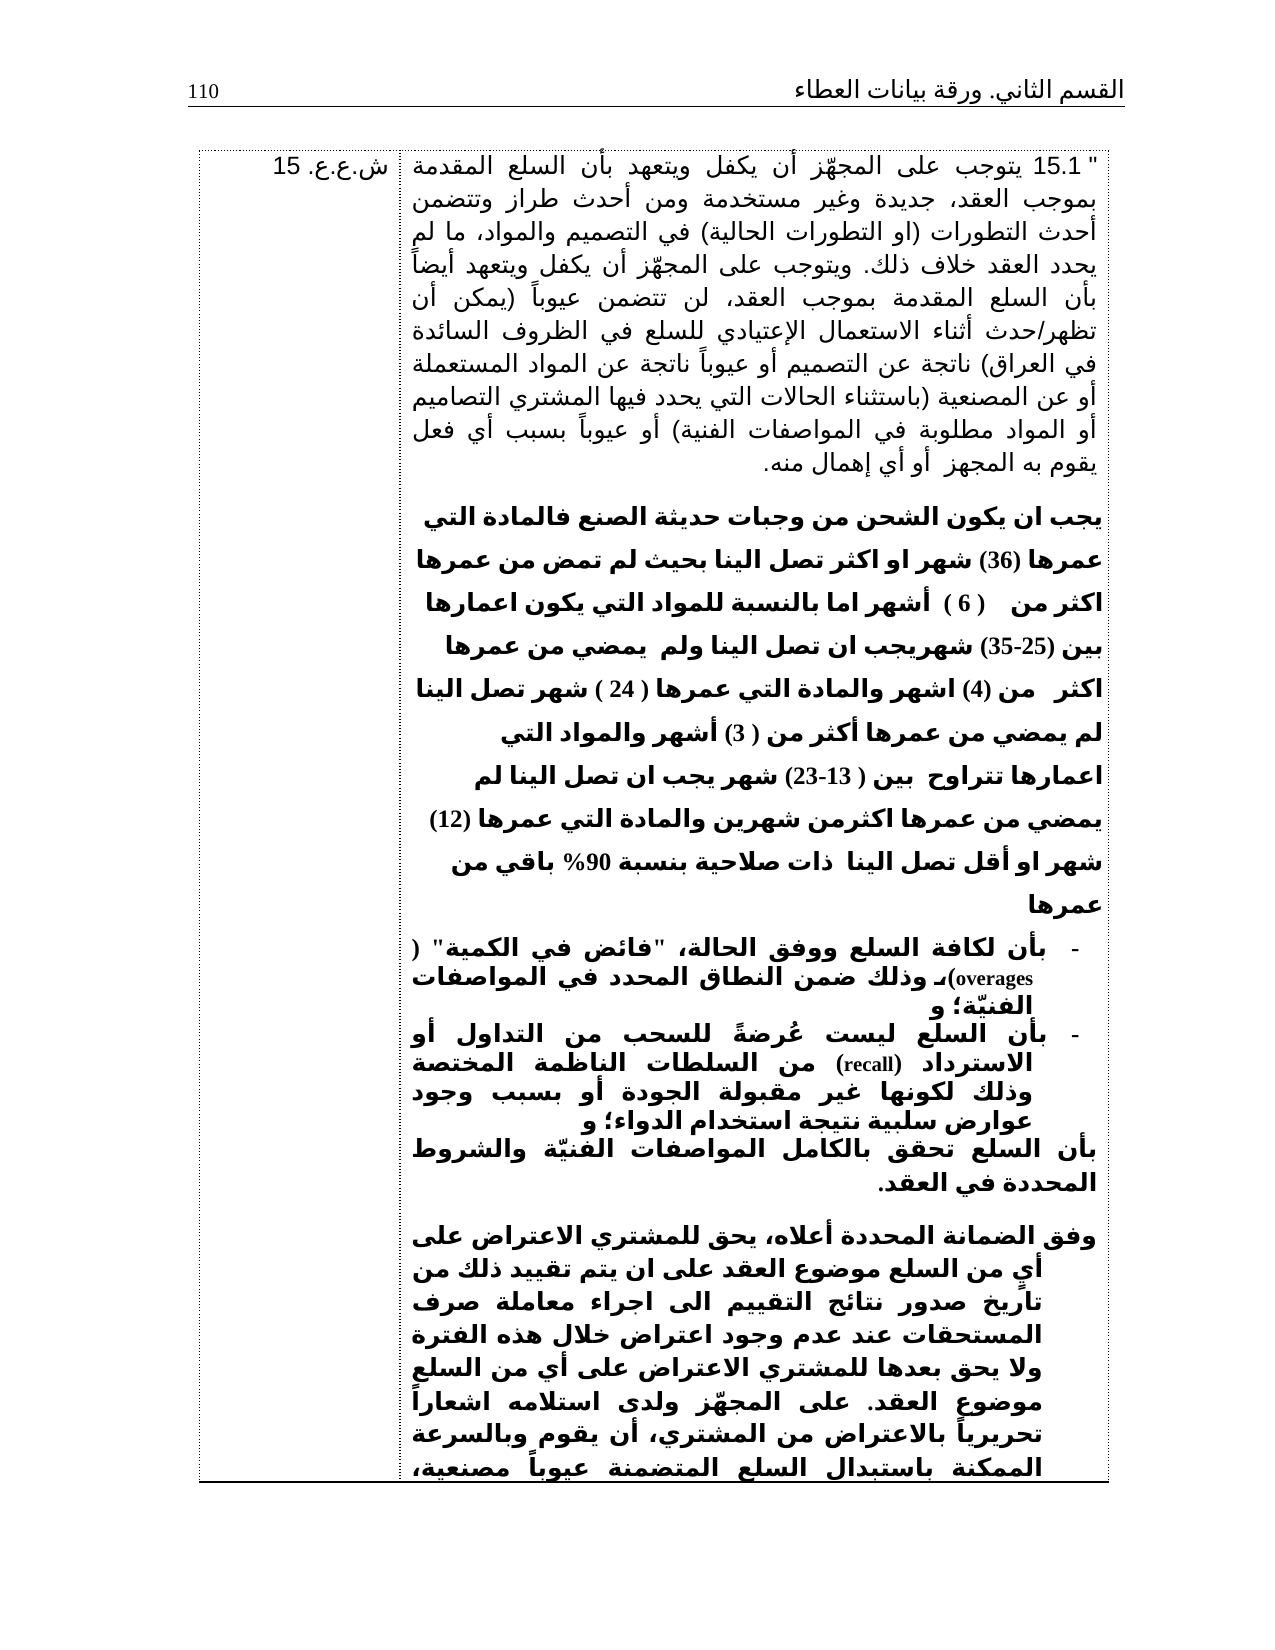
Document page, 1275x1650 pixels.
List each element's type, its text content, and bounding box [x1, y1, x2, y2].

table_cell ش.ع.ع. 15 [199, 150, 400, 1481]
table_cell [400, 150, 1109, 1481]
